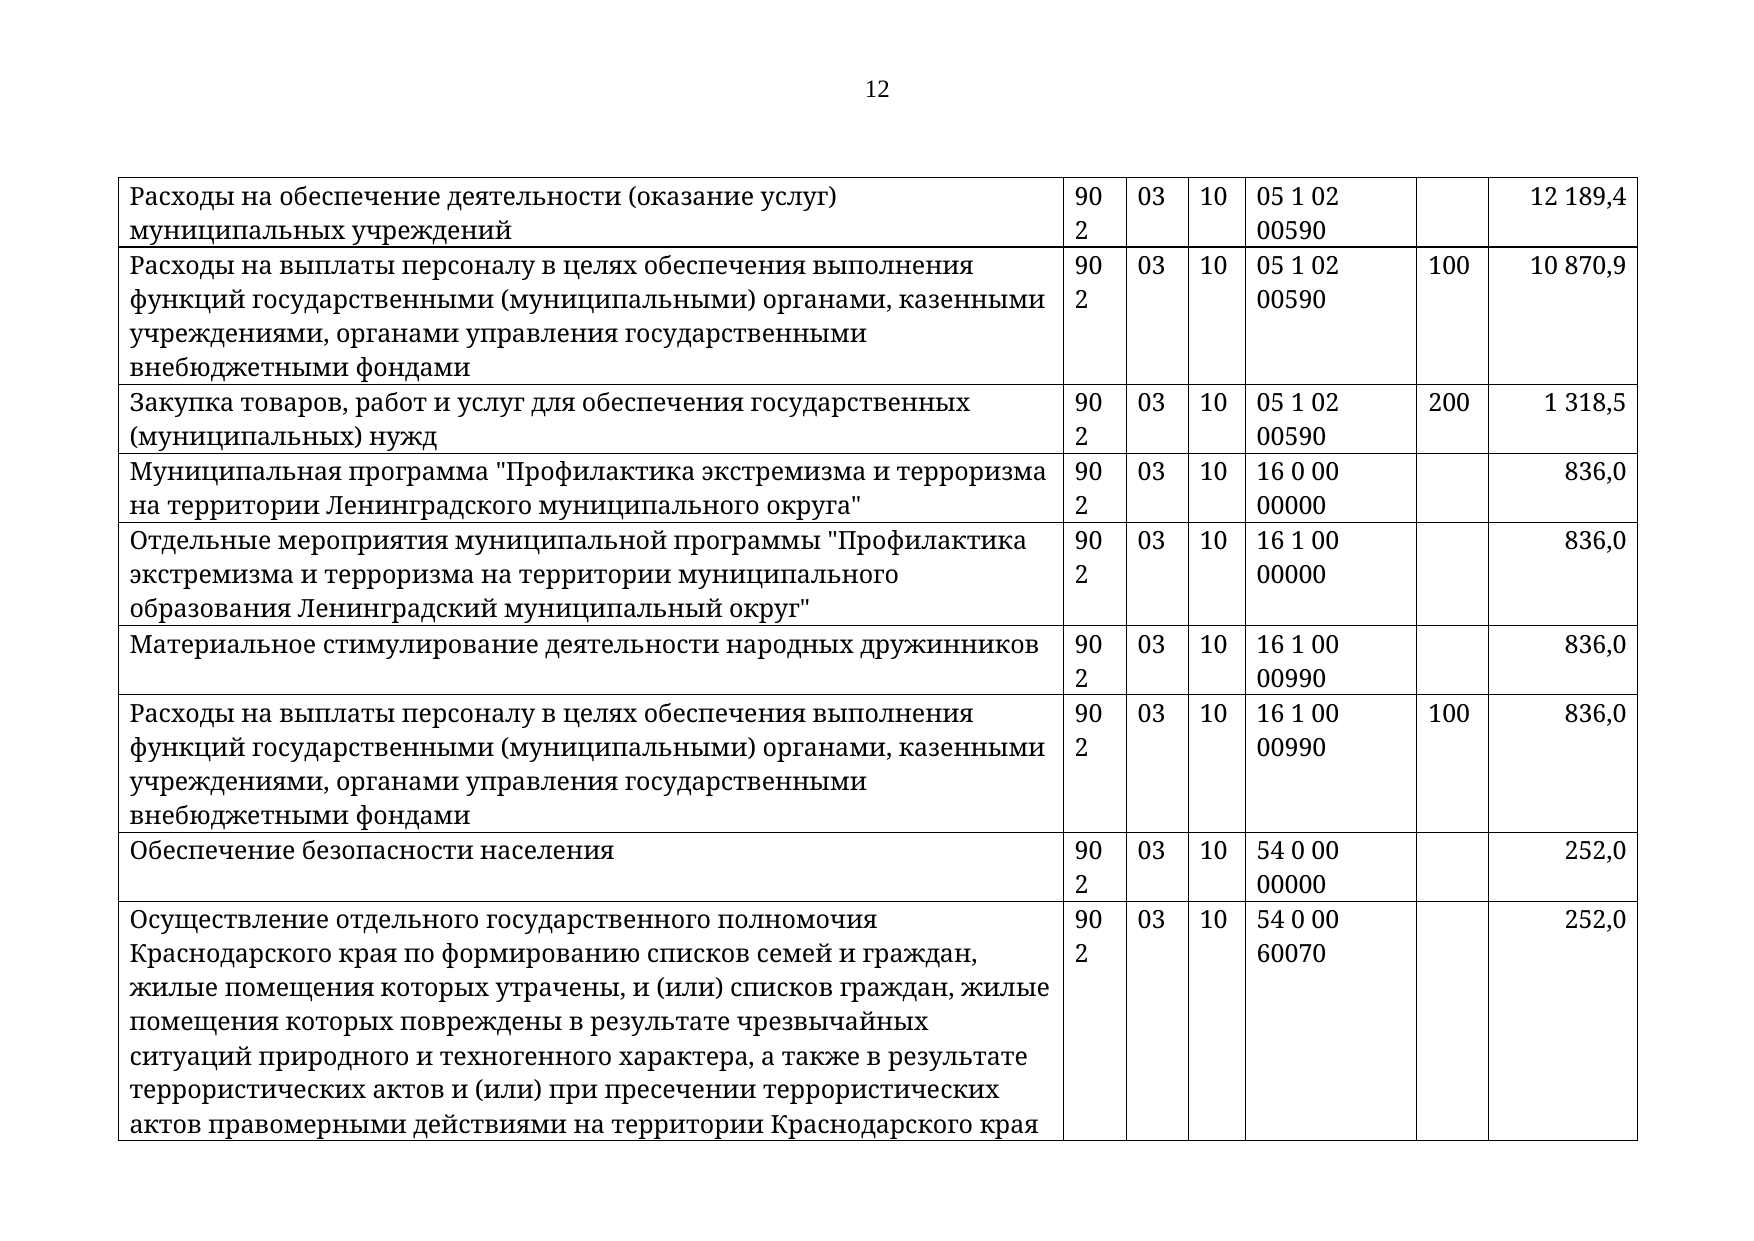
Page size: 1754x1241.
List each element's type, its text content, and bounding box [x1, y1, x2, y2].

table_cell 902 [1064, 385, 1126, 453]
table_cell 836,0 [1489, 695, 1637, 832]
table_cell 12 189,4 [1489, 178, 1637, 246]
table_cell 54 0 00 60070 [1246, 902, 1416, 1140]
table_cell Муниципальная программа "Профилактика экстремизма и терроризма на территории Ленинградского муниципального округа" [119, 454, 1063, 522]
table_cell [1417, 523, 1488, 625]
table_cell 03 [1127, 248, 1188, 384]
table_cell 05 1 02 00590 [1246, 248, 1416, 384]
table_cell Осуществление отдельного государственного полномочия Краснодарского края по формированию списков семей и граждан, жилые помещения которых утрачены, и (или) списков граждан, жилые помещения которых повреждены в результате чрезвычайных ситуаций природного и техногенного характера, а также в результате террористических актов и (или) при пресечении террористических актов правомерными действиями на территории Краснодарского края [119, 902, 1063, 1140]
table_cell 16 0 00 00000 [1246, 454, 1416, 522]
table_cell 16 1 00 00990 [1246, 626, 1416, 694]
table_cell 03 [1127, 178, 1188, 246]
table_cell 16 1 00 00990 [1246, 695, 1416, 832]
table_cell 836,0 [1489, 626, 1637, 694]
table_cell 03 [1127, 695, 1188, 832]
table_cell [1417, 833, 1488, 901]
table_cell 10 870,9 [1489, 248, 1637, 384]
table_cell 252,0 [1489, 833, 1637, 901]
table_cell Расходы на обеспечение деятельности (оказание услуг) муниципальных учреждений [119, 178, 1063, 246]
table_cell Отдельные мероприятия муниципальной программы "Профилактика экстремизма и терроризма на территории муниципального образования Ленинградский муниципальный округ" [119, 523, 1063, 625]
table_cell 902 [1064, 248, 1126, 384]
table_cell 10 [1189, 695, 1245, 832]
table_cell 03 [1127, 454, 1188, 522]
table_cell Материальное стимулирование деятельности народных дружинников [119, 626, 1063, 694]
table_cell 10 [1189, 523, 1245, 625]
table_cell 1 318,5 [1489, 385, 1637, 453]
table_cell 200 [1417, 385, 1488, 453]
table_cell [1417, 454, 1488, 522]
table_cell 902 [1064, 178, 1126, 246]
table_cell 10 [1189, 626, 1245, 694]
table_cell 252,0 [1489, 902, 1637, 1140]
table_cell Закупка товаров, работ и услуг для обеспечения государственных (муниципальных) нужд [119, 385, 1063, 453]
table_cell 902 [1064, 833, 1126, 901]
table_cell 05 1 02 00590 [1246, 385, 1416, 453]
table_cell [1417, 178, 1488, 246]
table_cell 100 [1417, 248, 1488, 384]
table_cell 902 [1064, 695, 1126, 832]
table_cell [1417, 902, 1488, 1140]
table_cell 54 0 00 00000 [1246, 833, 1416, 901]
table_cell 10 [1189, 178, 1245, 246]
table_cell 03 [1127, 523, 1188, 625]
table_cell 10 [1189, 902, 1245, 1140]
table_cell 03 [1127, 833, 1188, 901]
table_cell 10 [1189, 454, 1245, 522]
table_cell Обеспечение безопасности населения [119, 833, 1063, 901]
table_cell 902 [1064, 523, 1126, 625]
table_cell 100 [1417, 695, 1488, 832]
table_cell 03 [1127, 626, 1188, 694]
table_cell [1417, 626, 1488, 694]
table_cell 902 [1064, 902, 1126, 1140]
table_cell 05 1 02 00590 [1246, 178, 1416, 246]
table_cell 10 [1189, 833, 1245, 901]
table_cell 10 [1189, 248, 1245, 384]
table_cell 902 [1064, 454, 1126, 522]
table_cell 03 [1127, 385, 1188, 453]
table_cell 836,0 [1489, 454, 1637, 522]
table_cell 16 1 00 00000 [1246, 523, 1416, 625]
table_cell 03 [1127, 902, 1188, 1140]
table_cell 10 [1189, 385, 1245, 453]
table_cell 836,0 [1489, 523, 1637, 625]
table_cell 902 [1064, 626, 1126, 694]
